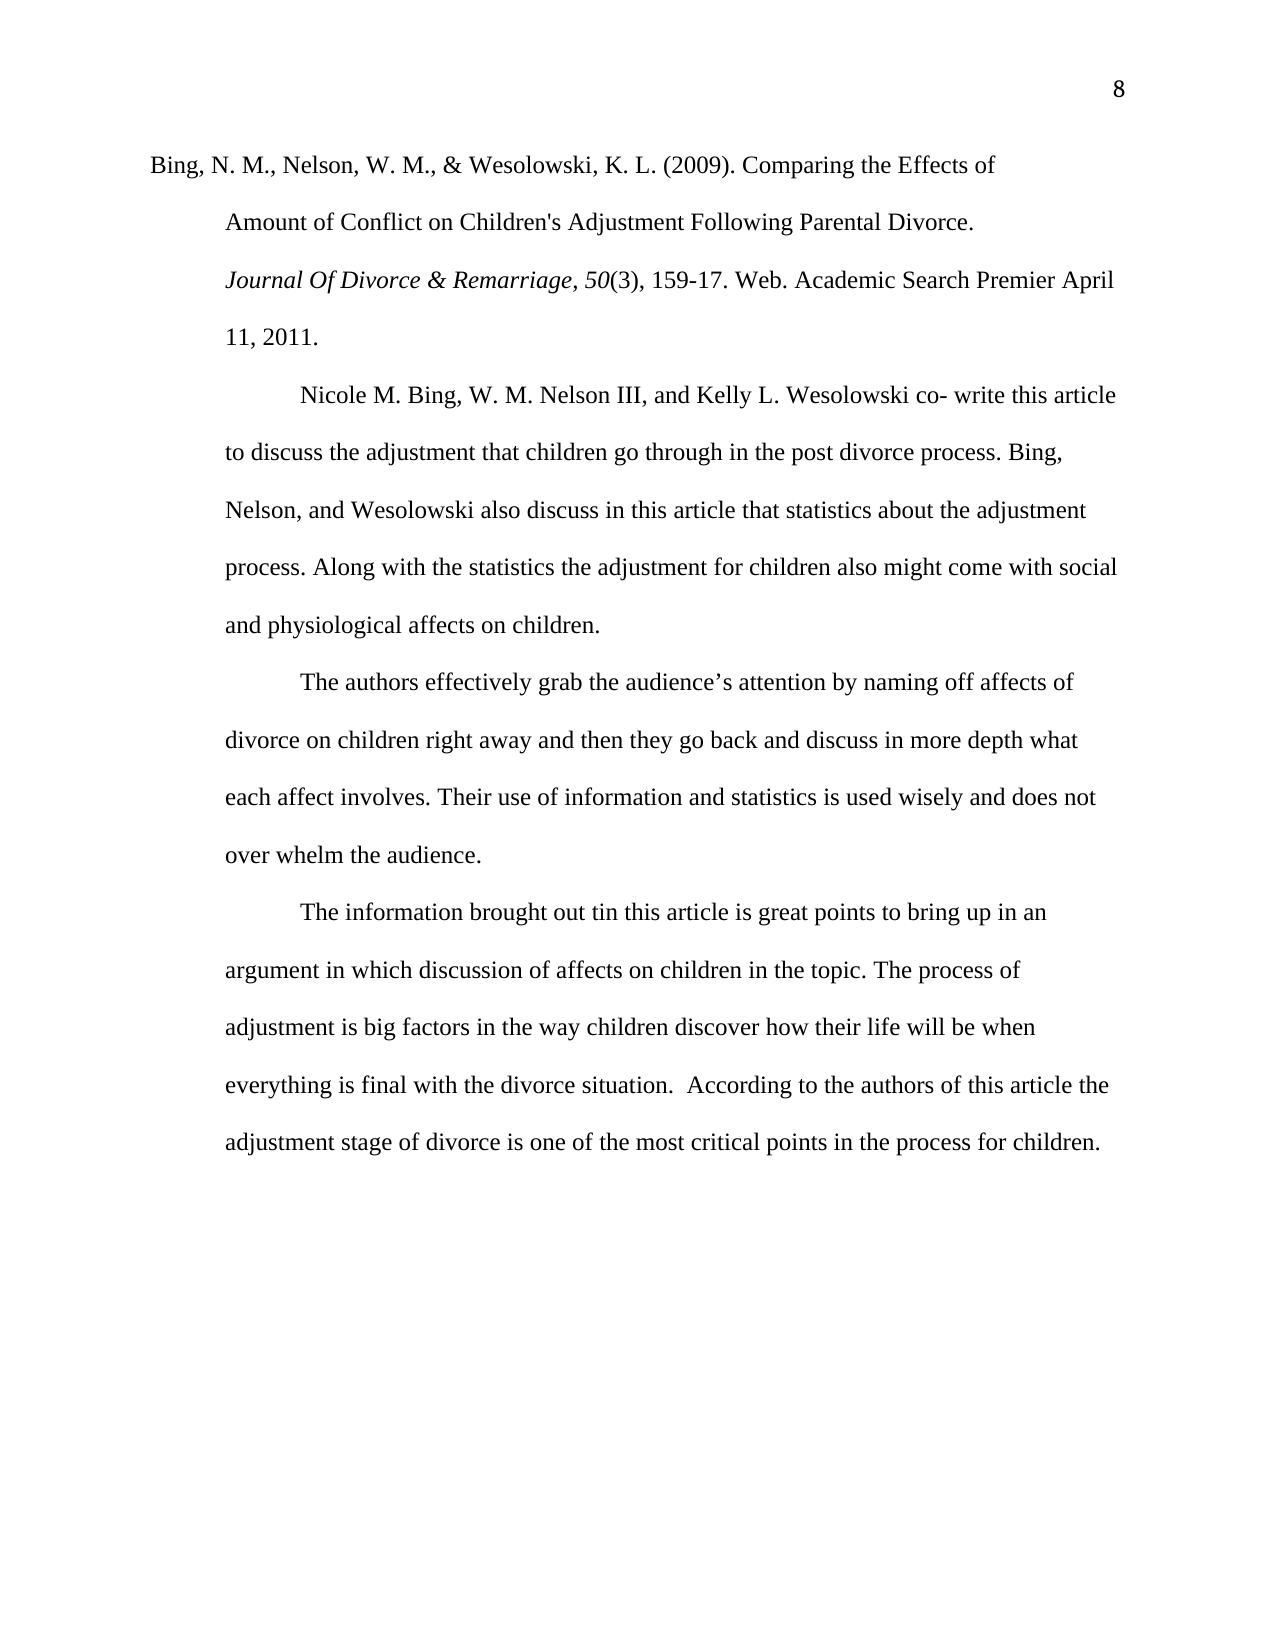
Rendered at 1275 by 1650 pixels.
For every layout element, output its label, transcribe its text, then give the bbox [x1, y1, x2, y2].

text Nicole M. Bing, W. M. Nelson III, and Kelly L. Wesolowski co- write this article to discuss the adjustment that children go through in the post divorce process. Bing, Nelson, and Wesolowski also discuss in this article that statistics about the adjustment process. Along with the statistics the adjustment for children also might come with social and physiological affects on children. [225, 380, 1125, 639]
text Bing, N. M., Nelson, W. M., & Wesolowski, K. L. (2009). Comparing the Effects of [150, 150, 1125, 179]
text Amount of Conflict on Children's Adjustment Following Parental Divorce. Journal Of Divorce & Remarriage, 50(3), 159-17. Web. Academic Search Premier April 11, 2011. [225, 207, 1125, 351]
text The authors effectively grab the audience’s attention by naming off affects of divorce on children right away and then they go back and discuss in more depth what each affect involves. Their use of information and statistics is used wisely and does not over whelm the audience. [225, 667, 1125, 869]
text The information brought out tin this article is great points to bring up in an argument in which discussion of affects on children in the topic. The process of adjustment is big factors in the way children discover how their life will be when everything is final with the divorce situation. According to the authors of this article the adjustment stage of divorce is one of the most critical points in the process for children. [225, 897, 1125, 1156]
